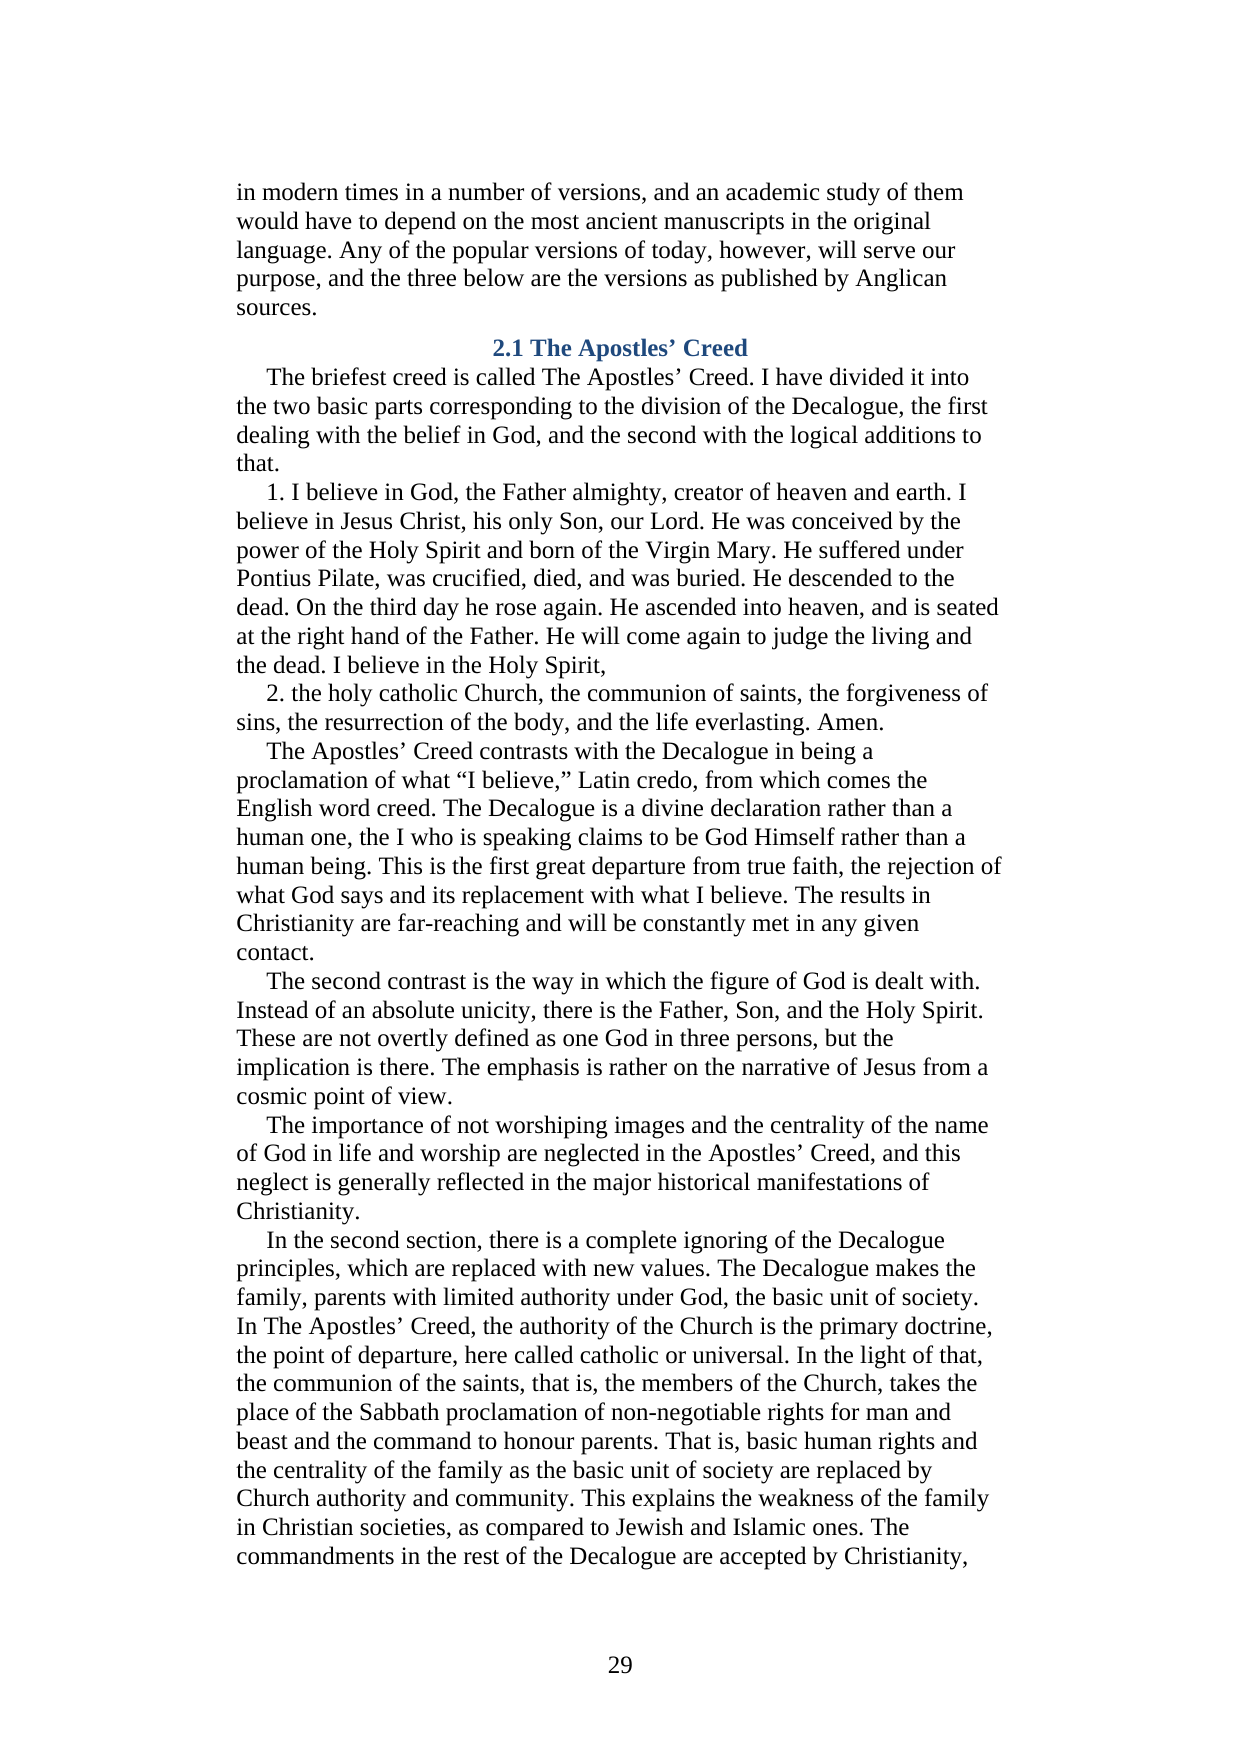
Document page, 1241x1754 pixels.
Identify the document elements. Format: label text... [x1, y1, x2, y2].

text 2. the holy catholic Church, the communion of saints, the forgiveness of sins, the resurrection of the body, and the life everlasting. Amen. [236, 678, 1004, 736]
text The importance of not worshiping images and the centrality of the name of God in life and worship are neglected in the Apostles’ Creed, and this neglect is generally reflected in the major historical manifestations of Christianity. [236, 1110, 1004, 1225]
subtitle 2.1 The Apostles’ Creed [236, 333, 1004, 362]
text The Apostles’ Creed contrasts with the Decalogue in being a proclamation of what “I believe,” Latin credo, from which comes the English word creed. The Decalogue is a divine declaration rather than a human one, the I who is speaking claims to be God Himself rather than a human being. This is the first great departure from true faith, the rejection of what God says and its replacement with what I believe. The results in Christianity are far-reaching and will be constantly met in any given contact. [236, 736, 1004, 966]
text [236, 177, 1004, 321]
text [236, 1225, 1004, 1570]
text 1. I believe in God, the Father almighty, creator of heaven and earth. I believe in Jesus Christ, his only Son, our Lord. He was conceived by the power of the Holy Spirit and born of the Virgin Mary. He suffered under Pontius Pilate, was crucified, died, and was buried. He descended to the dead. On the third day he rose again. He ascended into heaven, and is seated at the right hand of the Father. He will come again to judge the living and the dead. I believe in the Holy Spirit, [236, 477, 1004, 678]
text The second contrast is the way in which the figure of God is dealt with. Instead of an absolute unicity, there is the Father, Son, and the Holy Spirit. These are not overtly defined as one God in three persons, but the implication is there. The emphasis is rather on the narrative of Jesus from a cosmic point of view. [236, 966, 1004, 1110]
text The briefest creed is called The Apostles’ Creed. I have divided it into the two basic parts corresponding to the division of the Decalogue, the first dealing with the belief in God, and the second with the logical additions to that. [236, 362, 1004, 477]
